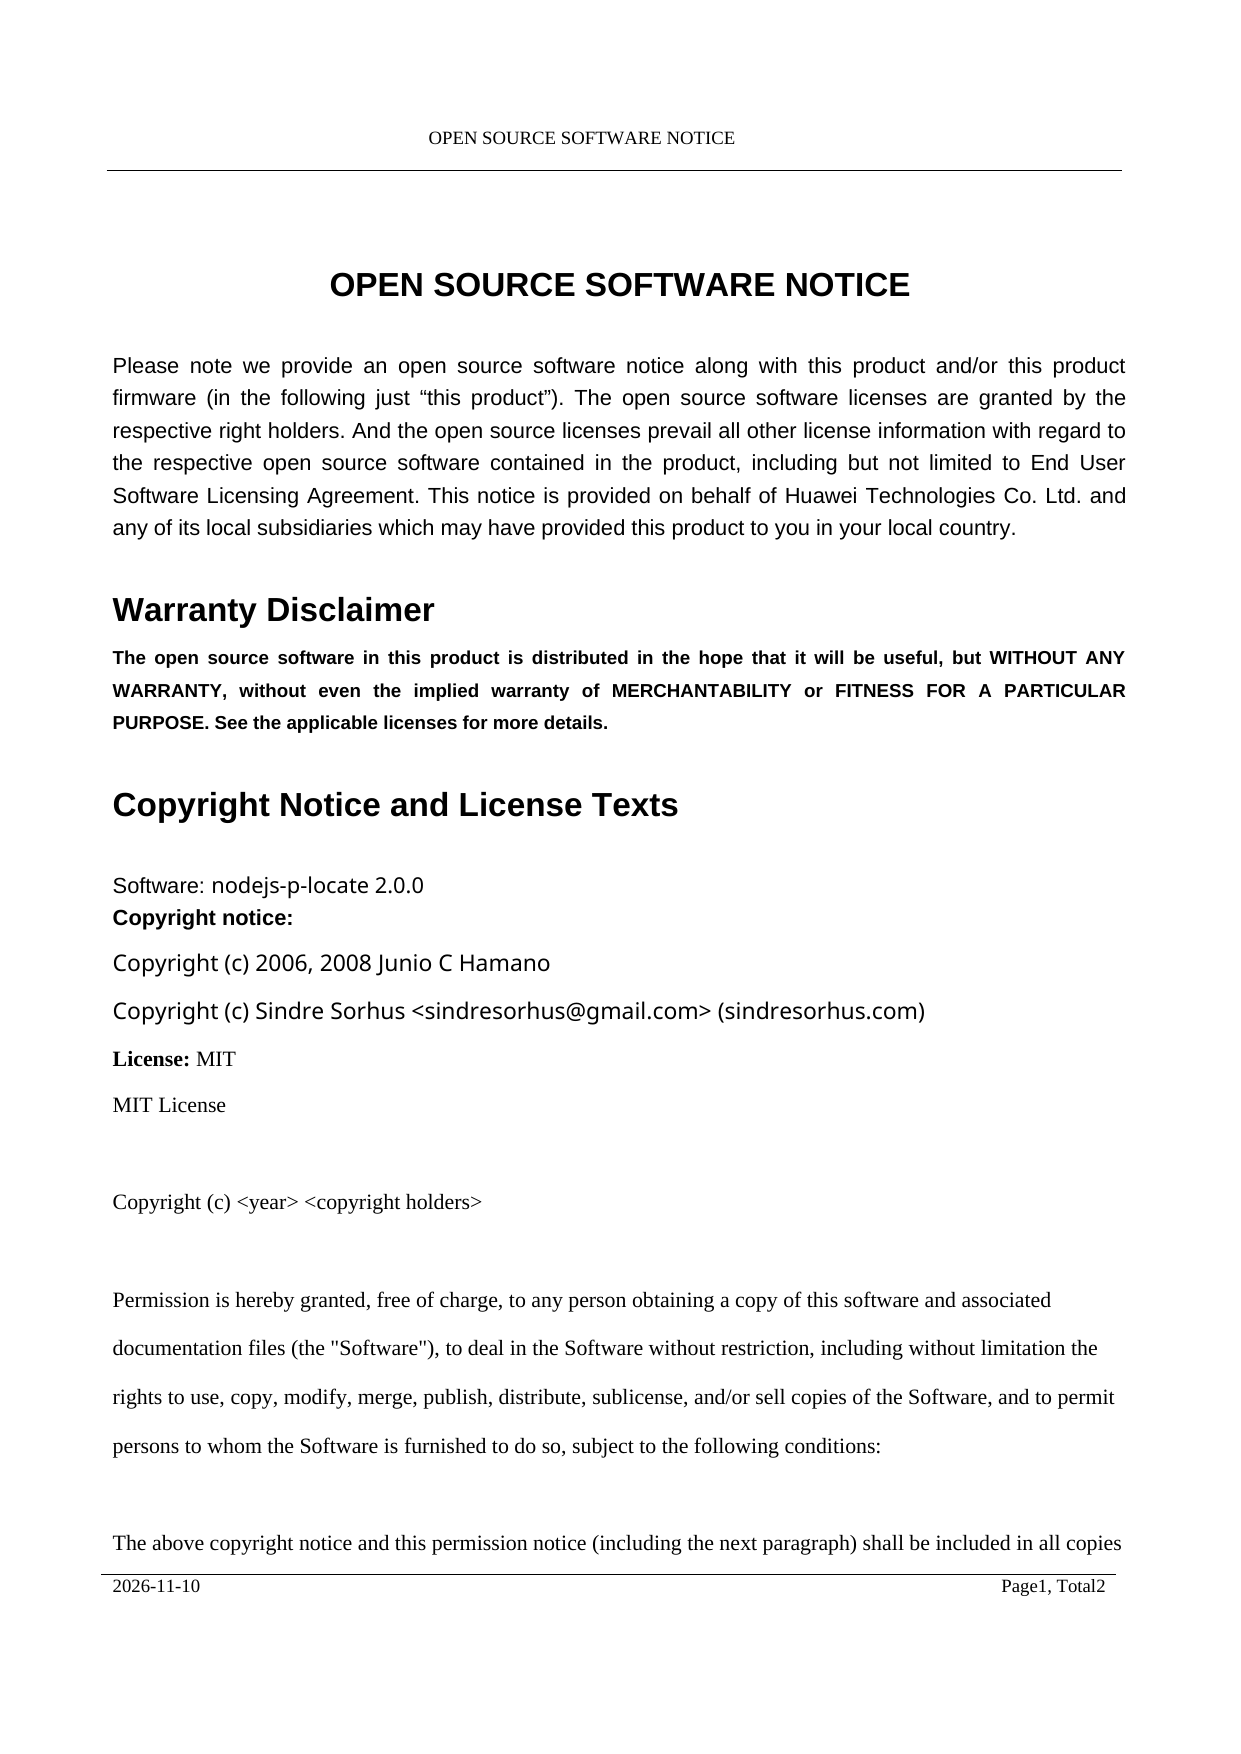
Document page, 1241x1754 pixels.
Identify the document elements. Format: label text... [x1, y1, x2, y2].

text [112, 1088, 1128, 1559]
text Please note we provide an open source software notice along with this product and/or this product firmware (in the following just “this product”). The open source software licenses are granted by the respective right holders. And the open source licenses prevail all other license information with regard to the respective open source software contained in the product, including but not limited to End User Software Licensing Agreement. This notice is provided on behalf of Huawei Technologies Co. Ltd. and any of its local subsidiaries which may have provided this product to you in your local country. [112, 349, 1128, 544]
text License: MIT [112, 1043, 1128, 1075]
text Warranty Disclaimer [112, 576, 1128, 641]
text OPEN SOURCE SOFTWARE NOTICE [112, 251, 1128, 316]
text The open source software in this product is distributed in the hope that it will be useful, but WITHOUT ANY WARRANTY, without even the implied warranty of MERCHANTABILITY or FITNESS FOR A PARTICULAR PURPOSE. See the applicable licenses for more details. [112, 641, 1128, 739]
text Copyright (c) 2006, 2008 Junio C Hamano [112, 947, 1128, 979]
text Copyright (c) Sindre Sorhus <sindresorhus@gmail.com> (sindresorhus.com) [112, 995, 1128, 1027]
text Software: nodejs-p-locate 2.0.0 [112, 869, 1128, 901]
text Copyright notice: [112, 901, 1128, 934]
text Copyright Notice and License Texts [112, 771, 1128, 836]
